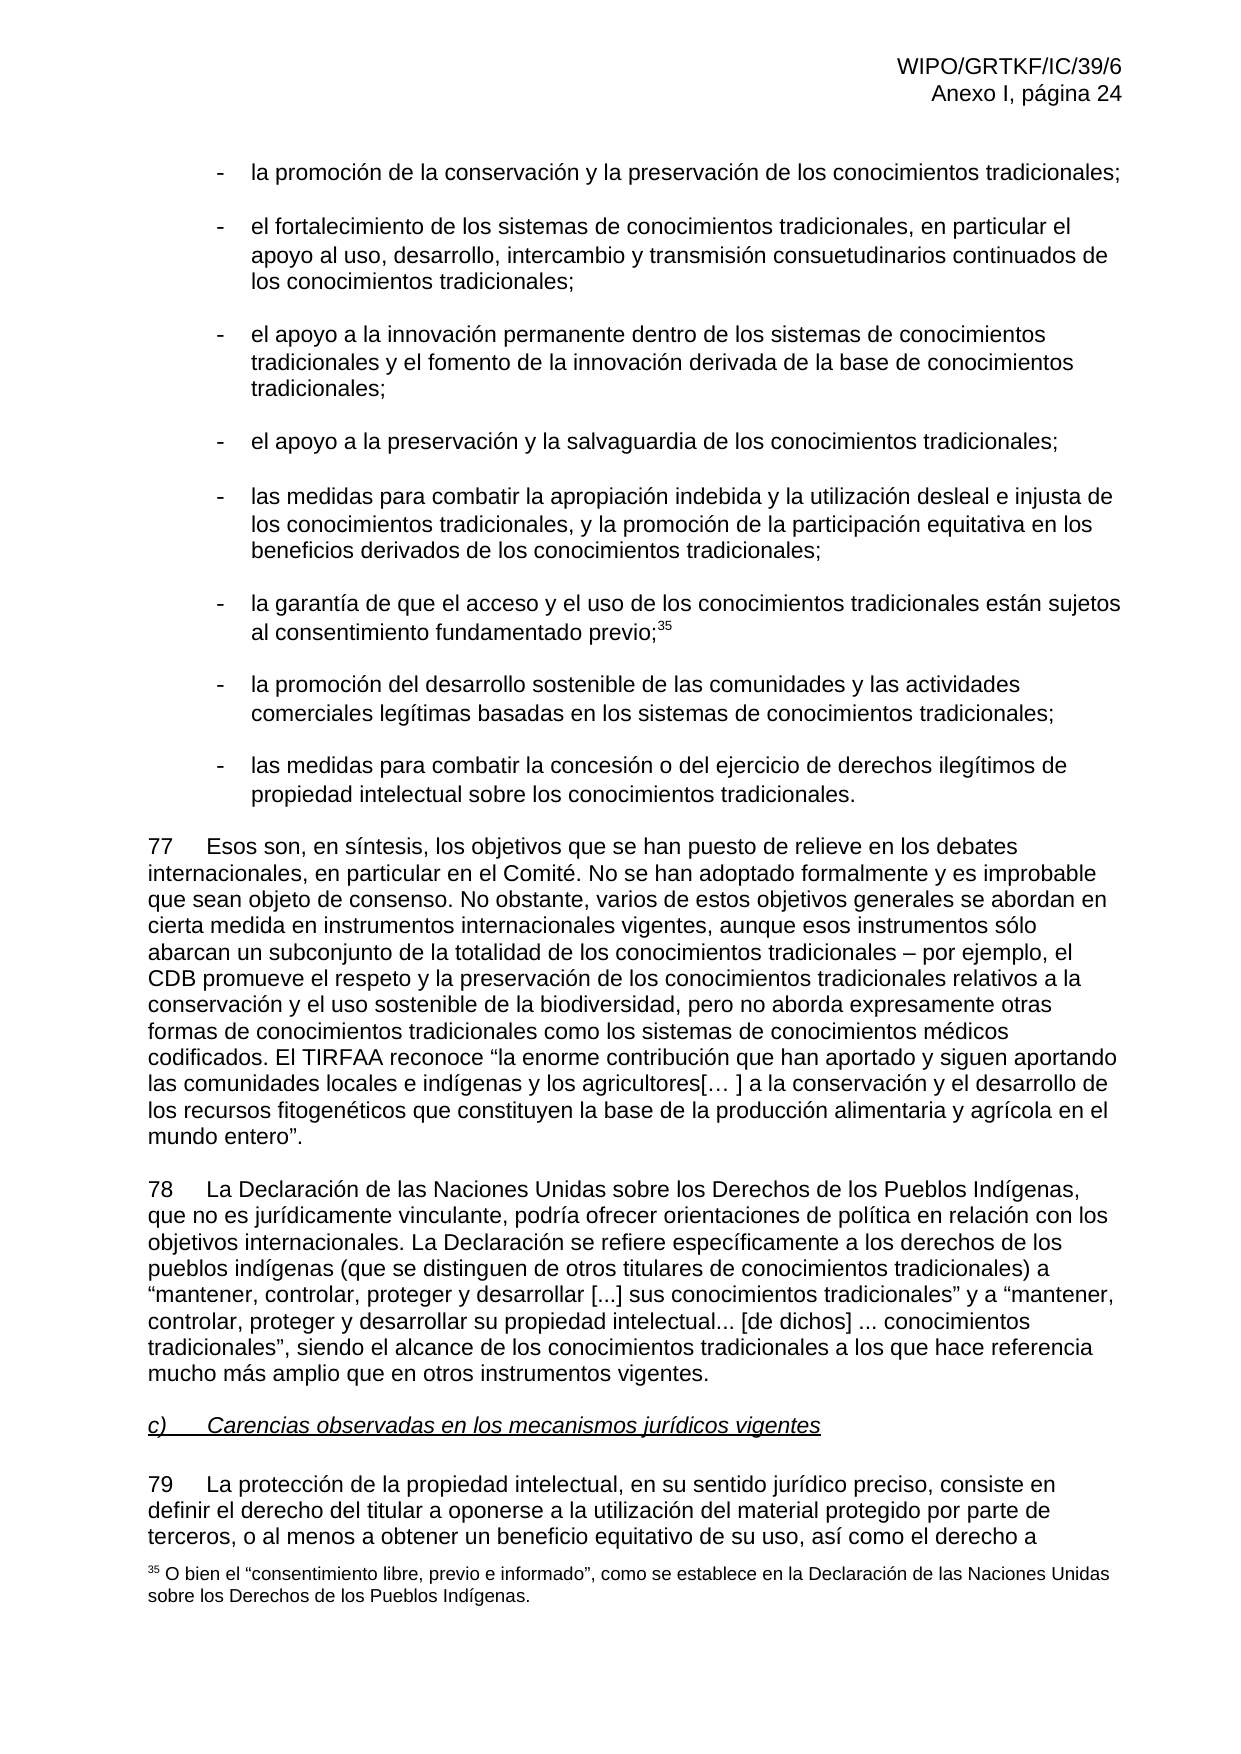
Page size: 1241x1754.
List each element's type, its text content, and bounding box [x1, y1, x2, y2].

text Esos son, en síntesis, los objetivos que se han puesto de relieve en los debates internacionales, en particular en el Comité. No se han adoptado formalmente y es improbable que sean objeto de consenso. No obstante, varios de estos objetivos generales se abordan en cierta medida en instrumentos internacionales vigentes, aunque esos instrumentos sólo abarcan un subconjunto de la totalidad de los conocimientos tradicionales – por ejemplo, el CDB promueve el respeto y la preservación de los conocimientos tradicionales relativos a la conservación y el uso sostenible de la biodiversidad, pero no aborda expresamente otras formas de conocimientos tradicionales como los sistemas de conocimientos médicos codificados. El TIRFAA reconoce “la enorme contribución que han aportado y siguen aportando las comunidades locales e indígenas y los agricultores[… ] a la conservación y el desarrollo de los recursos fitogenéticos que constituyen la base de la producción alimentaria y agrícola en el mundo entero”. [148, 833, 1122, 1149]
list el apoyo a la innovación permanente dentro de los sistemas de conocimientos tradicionales y el fomento de la innovación derivada de la base de conocimientos tradicionales; [213, 321, 1122, 402]
list el fortalecimiento de los sistemas de conocimientos tradicionales, en particular el apoyo al uso, desarrollo, intercambio y transmisión consuetudinarios continuados de los conocimientos tradicionales; [213, 213, 1122, 294]
subtitle c) Carencias observadas en los mecanismos jurídicos vigentes [148, 1412, 1122, 1438]
list las medidas para combatir la apropiación indebida y la utilización desleal e injusta de los conocimientos tradicionales, y la promoción de la participación equitativa en los beneficios derivados de los conocimientos tradicionales; [213, 483, 1122, 564]
list la garantía de que el acceso y el uso de los conocimientos tradicionales están sujetos al consentimiento fundamentado previo; [213, 590, 1122, 645]
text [148, 1471, 1122, 1550]
list las medidas para combatir la concesión o del ejercicio de derechos ilegítimos de propiedad intelectual sobre los conocimientos tradicionales. [213, 752, 1122, 807]
list la promoción de la conservación y la preservación de los conocimientos tradicionales; [213, 158, 1122, 187]
text La Declaración de las Naciones Unidas sobre los Derechos de los Pueblos Indígenas, que no es jurídicamente vinculante, podría ofrecer orientaciones de política en relación con los objetivos internacionales. La Declaración se refiere específicamente a los derechos de los pueblos indígenas (que se distinguen de otros titulares de conocimientos tradicionales) a “mantener, controlar, proteger y desarrollar [...] sus conocimientos tradicionales” y a “mantener, controlar, proteger y desarrollar su propiedad intelectual... [de dichos] ... conocimientos tradicionales”, siendo el alcance de los conocimientos tradicionales a los que hace referencia mucho más amplio que en otros instrumentos vigentes. [148, 1176, 1122, 1387]
list el apoyo a la preservación y la salvaguardia de los conocimientos tradicionales; [213, 428, 1122, 456]
list la promoción del desarrollo sostenible de las comunidades y las actividades comerciales legítimas basadas en los sistemas de conocimientos tradicionales; [213, 671, 1122, 726]
